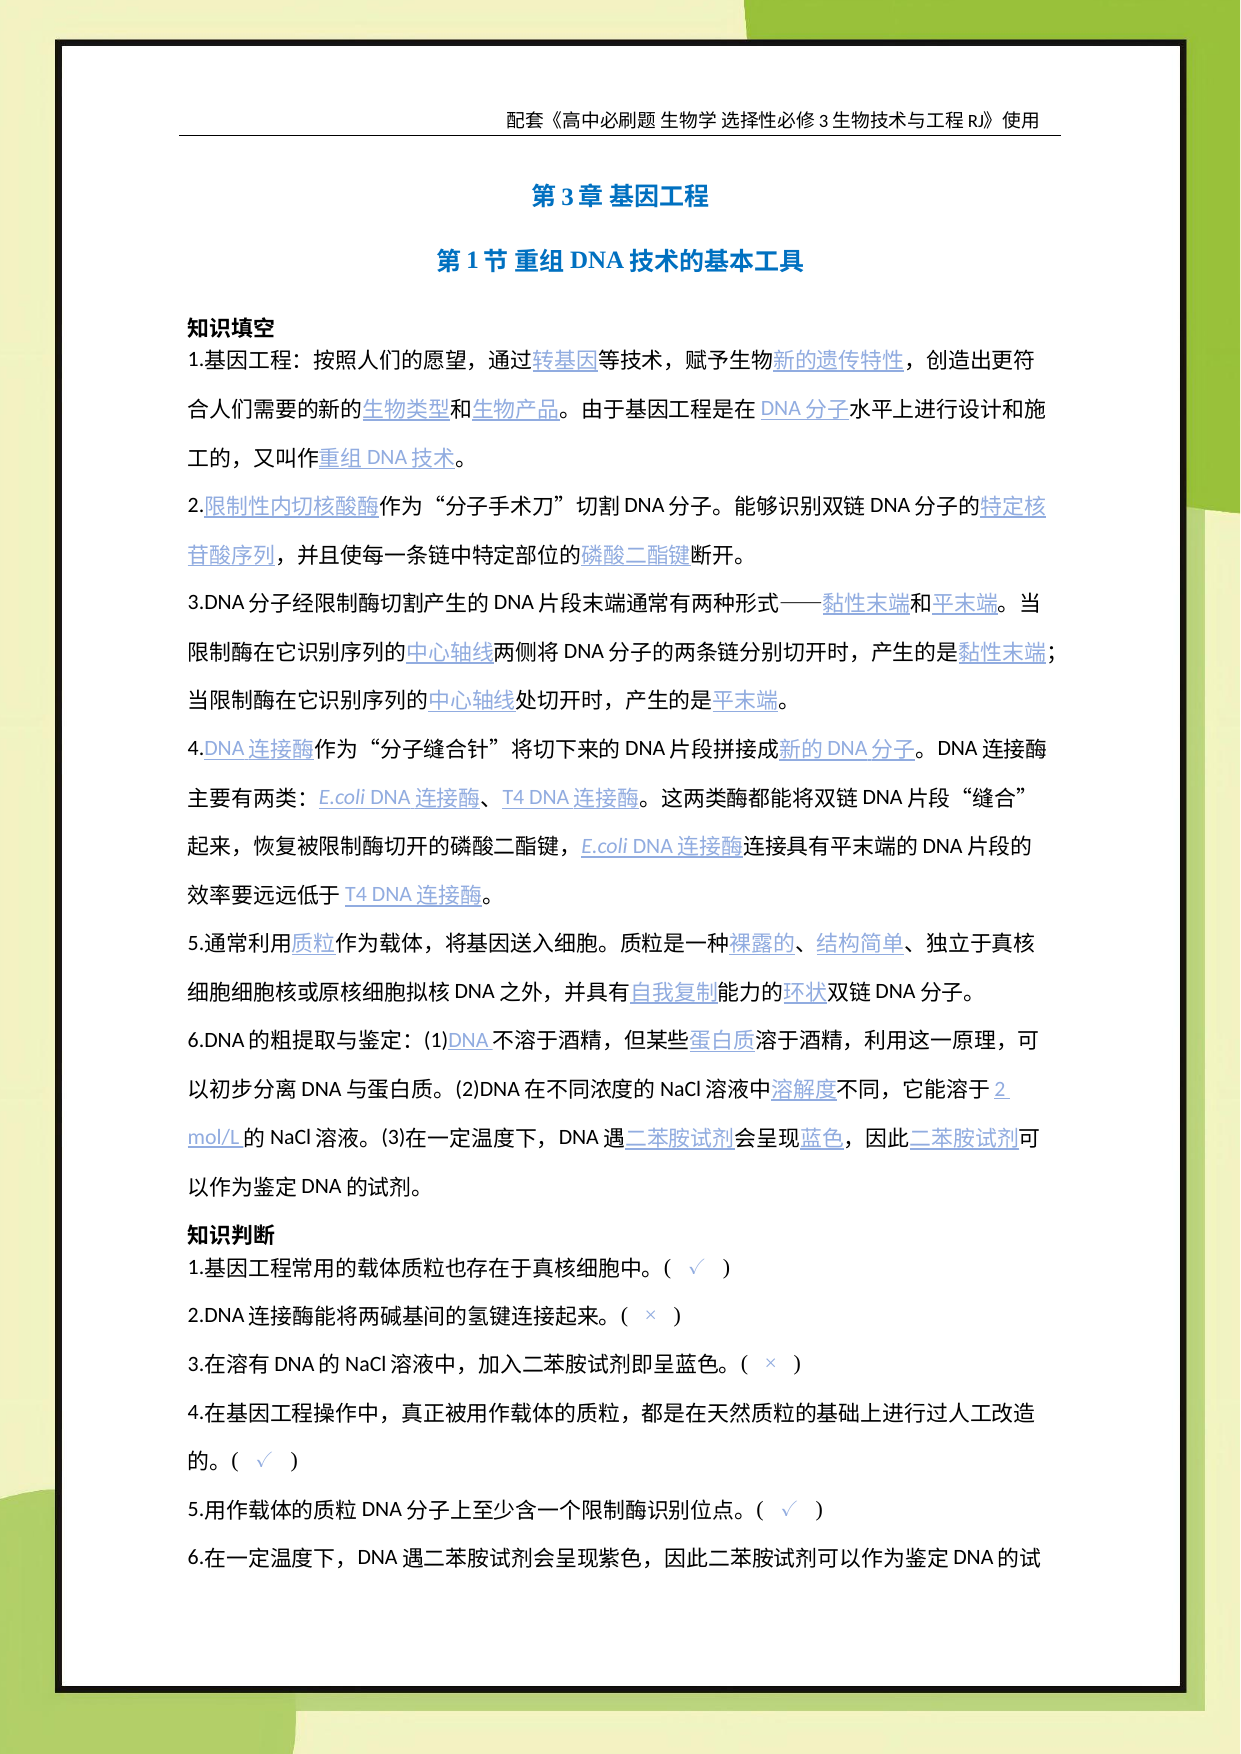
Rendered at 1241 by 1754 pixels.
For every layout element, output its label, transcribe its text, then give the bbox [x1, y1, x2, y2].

list 2.限制性内切核酸酶作为“分子手术刀”切割DNA分子。能够识别双链DNA分子的特定核苷酸序列，并且使每一条链中特定部位的磷酸二酯键断开。 [187, 488, 1053, 570]
text 1.基因工程常用的载体质粒也存在于真核细胞中。( ✓ ) [187, 1250, 1053, 1283]
list 4.DNA连接酶作为“分子缝合针”将切下来的DNA片段拼接成新的DNA分子。DNA连接酶主要有两类：E.coli DNA连接酶、T4 DNA连接酶。这两类酶都能将双链DNA片段“缝合”起来，恢复被限制酶切开的磷酸二酯键，E.coli DNA连接酶连接具有平末端的DNA片段的效率要远远低于T4 DNA连接酶。 [187, 731, 1053, 910]
list 6.DNA的粗提取与鉴定：(1)DNA不溶于酒精，但某些蛋白质溶于酒精，利用这一原理，可以初步分离DNA与蛋白质。(2)DNA在不同浓度的NaCl溶液中溶解度不同，它能溶于2 mol/L的NaCl溶液。(3)在一定温度下，DNA遇二苯胺试剂会呈现蓝色，因此二苯胺试剂可以作为鉴定DNA的试剂。 [187, 1023, 1053, 1202]
list 1.基因工程：按照人们的愿望，通过转基因等技术，赋予生物新的遗传特性，创造出更符合人们需要的新的生物类型和生物产品。由于基因工程是在DNA分子水平上进行设计和施工的，又叫作重组DNA技术。 [187, 343, 1053, 473]
text 第1节 重组 DNA 技术的基本工具 [187, 227, 1053, 292]
text 3.在溶有DNA的NaCl溶液中，加入二苯胺试剂即呈蓝色。( × ) [187, 1347, 1053, 1379]
list 5.通常利用质粒作为载体，将基因送入细胞。质粒是一种裸露的、结构简单、独立于真核细胞细胞核或原核细胞拟核DNA之外，并具有自我复制能力的环状双链DNA分子。 [187, 926, 1053, 1007]
text 知识填空 [187, 310, 1053, 343]
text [187, 1541, 1053, 1573]
text 2.DNA连接酶能将两碱基间的氢键连接起来。( × ) [187, 1298, 1053, 1331]
text 第3章 基因工程 [187, 162, 1053, 227]
text 4.在基因工程操作中，真正被用作载体的质粒，都是在天然质粒的基础上进行过人工改造的。( ✓ ) [187, 1395, 1053, 1476]
picture [0, 0, 1241, 1754]
text 知识判断 [187, 1218, 1053, 1250]
text 5.用作载体的质粒DNA分子上至少含一个限制酶识别位点。( ✓ ) [187, 1492, 1053, 1525]
list 3.DNA分子经限制酶切割产生的DNA片段末端通常有两种形式——黏性末端和平末端。当限制酶在它识别序列的中心轴线两侧将DNA分子的两条链分别切开时，产生的是黏性末端；当限制酶在它识别序列的中心轴线处切开时，产生的是平末端。 [187, 586, 1053, 716]
